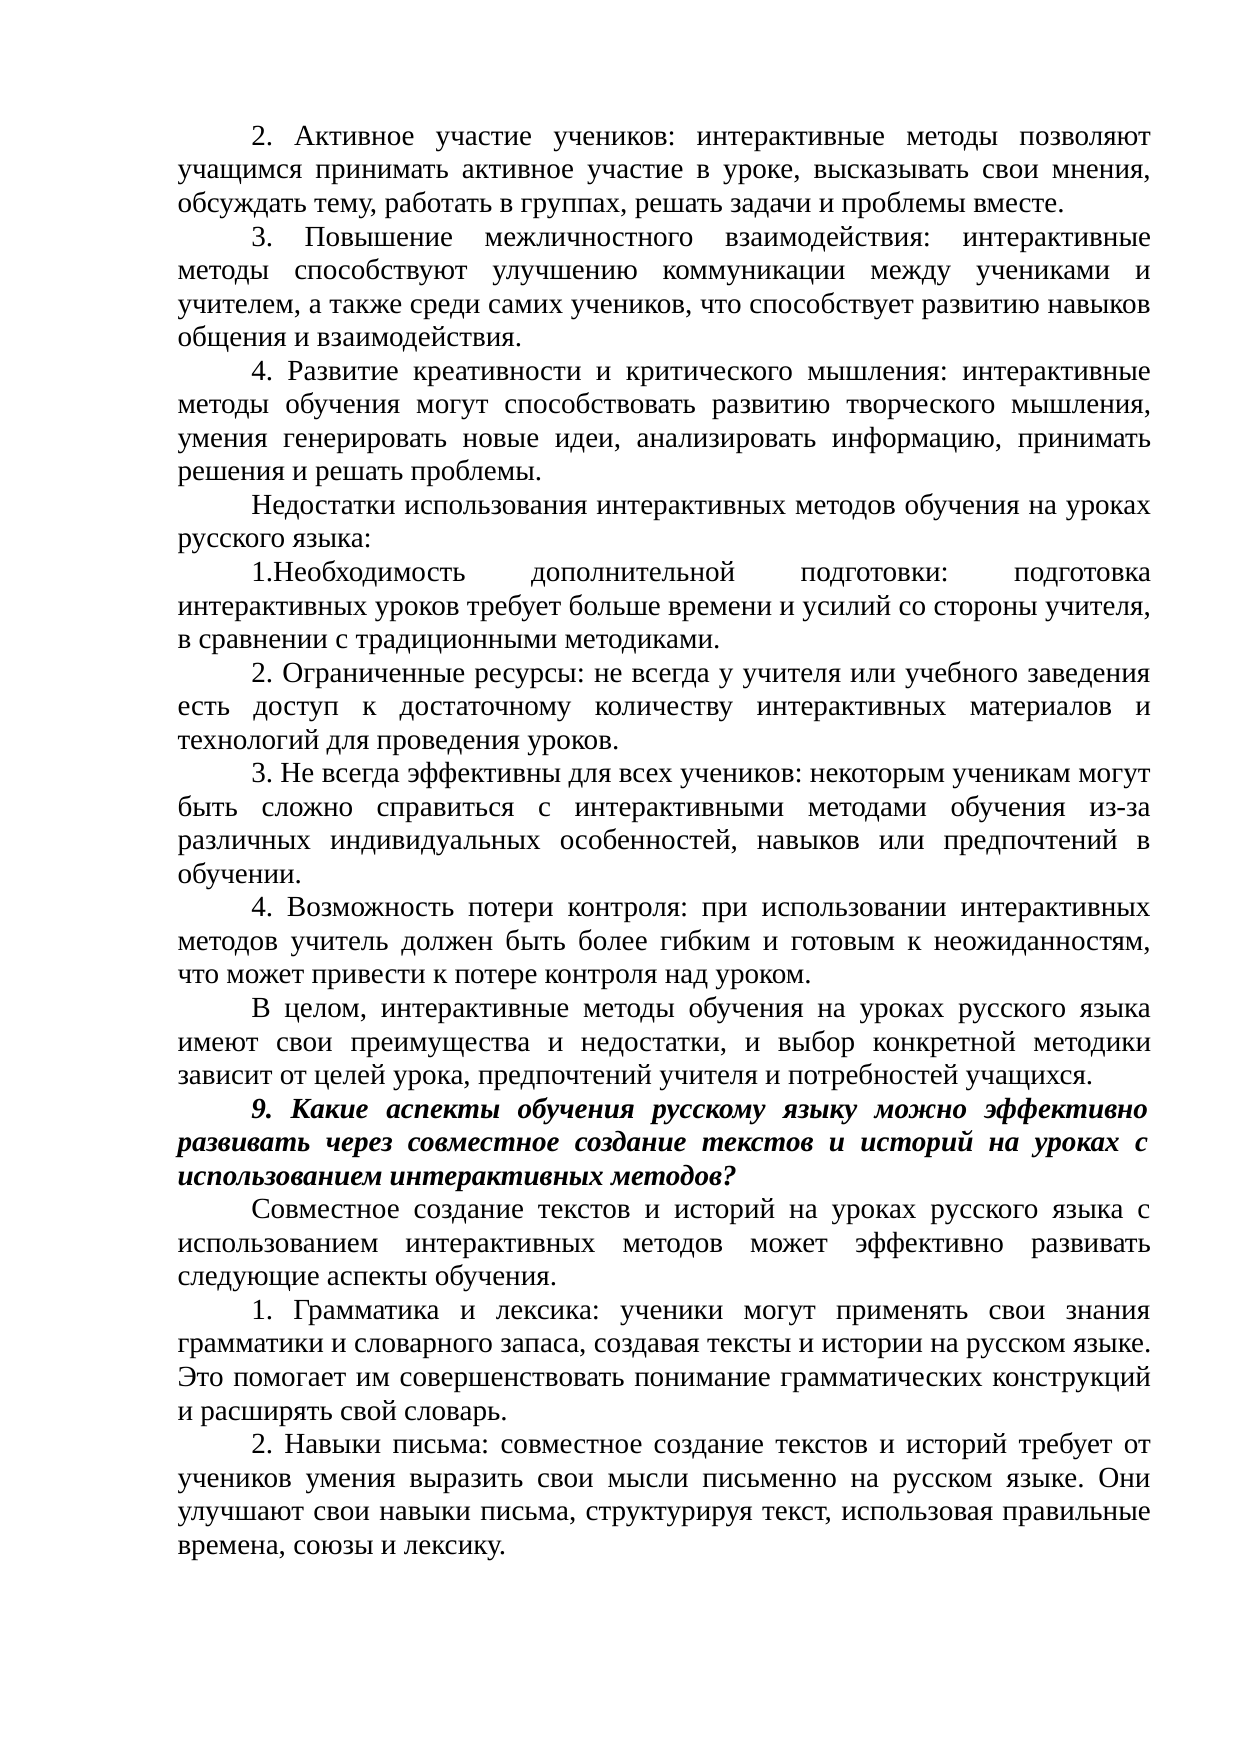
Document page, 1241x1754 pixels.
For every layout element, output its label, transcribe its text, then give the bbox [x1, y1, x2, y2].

text 3. Повышение межличностного взаимодействия: интерактивные методы способствуют улучшению коммуникации между учениками и учителем, а также среди самих учеников, что способствует развитию навыков общения и взаимодействия. [177, 219, 1152, 353]
text В целом, интерактивные методы обучения на уроках русского языка имеют свои преимущества и недостатки, и выбор конкретной методики зависит от целей урока, предпочтений учителя и потребностей учащихся. [177, 990, 1152, 1091]
text 1. Грамматика и лексика: ученики могут применять свои знания грамматики и словарного запаса, создавая тексты и истории на русском языке. Это помогает им совершенствовать понимание грамматических конструкций и расширять свой словарь. [177, 1292, 1152, 1426]
text 4. Развитие креативности и критического мышления: интерактивные методы обучения могут способствовать развитию творческого мышления, умения генерировать новые идеи, анализировать информацию, принимать решения и решать проблемы. [177, 353, 1152, 487]
text Недостатки использования интерактивных методов обучения на уроках русского языка: [177, 487, 1152, 554]
text 3. Не всегда эффективны для всех учеников: некоторым ученикам могут быть сложно справиться с интерактивными методами обучения из-за различных индивидуальных особенностей, навыков или предпочтений в обучении. [177, 755, 1152, 889]
text Совместное создание текстов и историй на уроках русского языка с использованием интерактивных методов может эффективно развивать следующие аспекты обучения. [177, 1191, 1152, 1292]
text 1.Необходимость дополнительной подготовки: подготовка интерактивных уроков требует больше времени и усилий со стороны учителя, в сравнении с традиционными методиками. [177, 554, 1152, 655]
text 2. Активное участие учеников: интерактивные методы позволяют учащимся принимать активное участие в уроке, высказывать свои мнения, обсуждать тему, работать в группах, решать задачи и проблемы вместе. [177, 118, 1152, 219]
text 9. Какие аспекты обучения русскому языку можно эффективно развивать через совместное создание текстов и историй на уроках с использованием интерактивных методов? [177, 1091, 1152, 1191]
text 2. Навыки письма: совместное создание текстов и историй требует от учеников умения выразить свои мысли письменно на русском языке. Они улучшают свои навыки письма, структурируя текст, использовая правильные времена, союзы и лексику. [177, 1426, 1152, 1560]
text 2. Ограниченные ресурсы: не всегда у учителя или учебного заведения есть доступ к достаточному количеству интерактивных материалов и технологий для проведения уроков. [177, 655, 1152, 755]
text 4. Возможность потери контроля: при использовании интерактивных методов учитель должен быть более гибким и готовым к неожиданностям, что может привести к потере контроля над уроком. [177, 889, 1152, 990]
